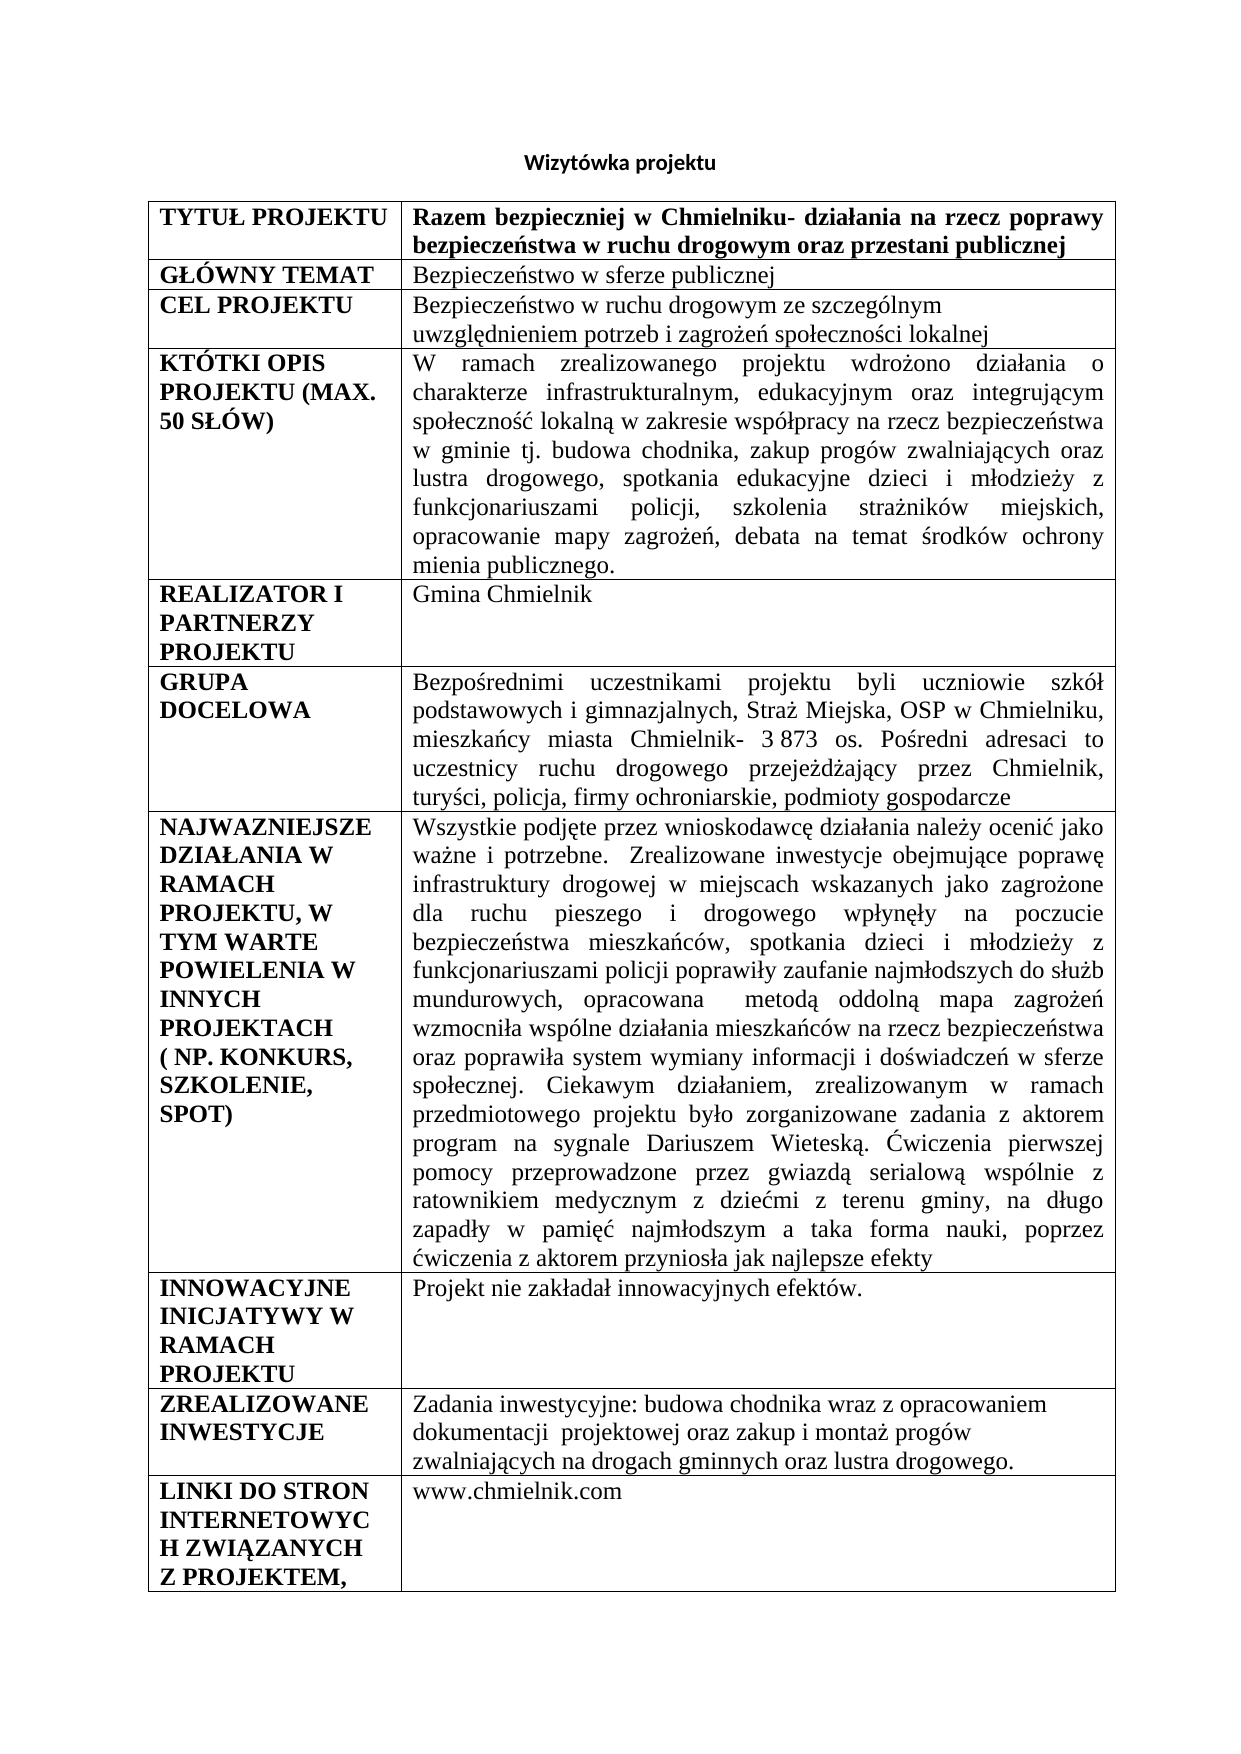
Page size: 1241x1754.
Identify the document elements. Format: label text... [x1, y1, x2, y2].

table_cell W ramach zrealizowanego projektu wdrożono działania o charakterze infrastrukturalnym, edukacyjnym oraz integrującym społeczność lokalną w zakresie współpracy na rzecz bezpieczeństwa w gminie tj. budowa chodnika, zakup progów zwalniających oraz lustra drogowego, spotkania edukacyjne dzieci i młodzieży z funkcjonariuszami policji, szkolenia strażników miejskich, opracowanie mapy zagrożeń, debata na temat środków ochrony mienia publicznego. [402, 349, 1115, 578]
table_cell GŁÓWNY TEMAT [149, 260, 401, 289]
table_cell Bezpośrednimi uczestnikami projektu byli uczniowie szkół podstawowych i gimnazjalnych, Straż Miejska, OSP w Chmielniku, mieszkańcy miasta Chmielnik- 3 873 os. Pośredni adresaci to uczestnicy ruchu drogowego przejeżdżający przez Chmielnik, turyści, policja, firmy ochroniarskie, podmioty gospodarcze [402, 667, 1115, 811]
table_cell Gmina Chmielnik [402, 580, 1115, 666]
table_cell Bezpieczeństwo w ruchu drogowym ze szczególnym uwzględnieniem potrzeb i zagrożeń społeczności lokalnej [402, 290, 1115, 347]
table_cell Bezpieczeństwo w sferze publicznej [402, 260, 1115, 289]
table_cell INNOWACYJNE INICJATYWY W RAMACH PROJEKTU [149, 1273, 401, 1388]
table_cell Wszystkie podjęte przez wnioskodawcę działania należy ocenić jako ważne i potrzebne. Zrealizowane inwestycje obejmujące poprawę infrastruktury drogowej w miejscach wskazanych jako zagrożone dla ruchu pieszego i drogowego wpłynęły na poczucie bezpieczeństwa mieszkańców, spotkania dzieci i młodzieży z funkcjonariuszami policji poprawiły zaufanie najmłodszych do służb mundurowych, opracowana metodą oddolną mapa zagrożeń wzmocniła wspólne działania mieszkańców na rzecz bezpieczeństwa oraz poprawiła system wymiany informacji i doświadczeń w sferze społecznej. Ciekawym działaniem, zrealizowanym w ramach przedmiotowego projektu było zorganizowane zadania z aktorem program na sygnale Dariuszem Wieteską. Ćwiczenia pierwszej pomocy przeprowadzone przez gwiazdą serialową wspólnie z ratownikiem medycznym z dziećmi z terenu gminy, na długo zapadły w pamięć najmłodszym a taka forma nauki, poprzez ćwiczenia z aktorem przyniosła jak najlepsze efekty [402, 812, 1115, 1272]
text Wizytówka projektu [148, 148, 1093, 176]
table_cell REALIZATOR I PARTNERZY PROJEKTU [149, 580, 401, 666]
table_cell CEL PROJEKTU [149, 290, 401, 347]
table_cell Projekt nie zakładał innowacyjnych efektów. [402, 1273, 1115, 1388]
table_cell Zadania inwestycyjne: budowa chodnika wraz z opracowaniem dokumentacji projektowej oraz zakup i montaż progów zwalniających na drogach gminnych oraz lustra drogowego. [402, 1389, 1115, 1475]
table_cell GRUPA DOCELOWA [149, 667, 401, 811]
table_cell LINKI DO STRON INTERNETOWYCH ZWIĄZANYCH Z PROJEKTEM, [149, 1476, 401, 1591]
table_cell ZREALIZOWANE INWESTYCJE [149, 1389, 401, 1475]
table_cell www.chmielnik.com [402, 1476, 1115, 1591]
table_header TYTUŁ PROJEKTU [149, 202, 401, 259]
table_cell NAJWAZNIEJSZE DZIAŁANIA W RAMACH PROJEKTU, W TYM WARTE POWIELENIA W INNYCH PROJEKTACH ( NP. KONKURS, SZKOLENIE, SPOT) [149, 812, 401, 1272]
table_header Razem bezpieczniej w Chmielniku- działania na rzecz poprawy bezpieczeństwa w ruchu drogowym oraz przestani publicznej [402, 202, 1115, 259]
table_cell KTÓTKI OPIS PROJEKTU (MAX. 50 SŁÓW) [149, 349, 401, 578]
